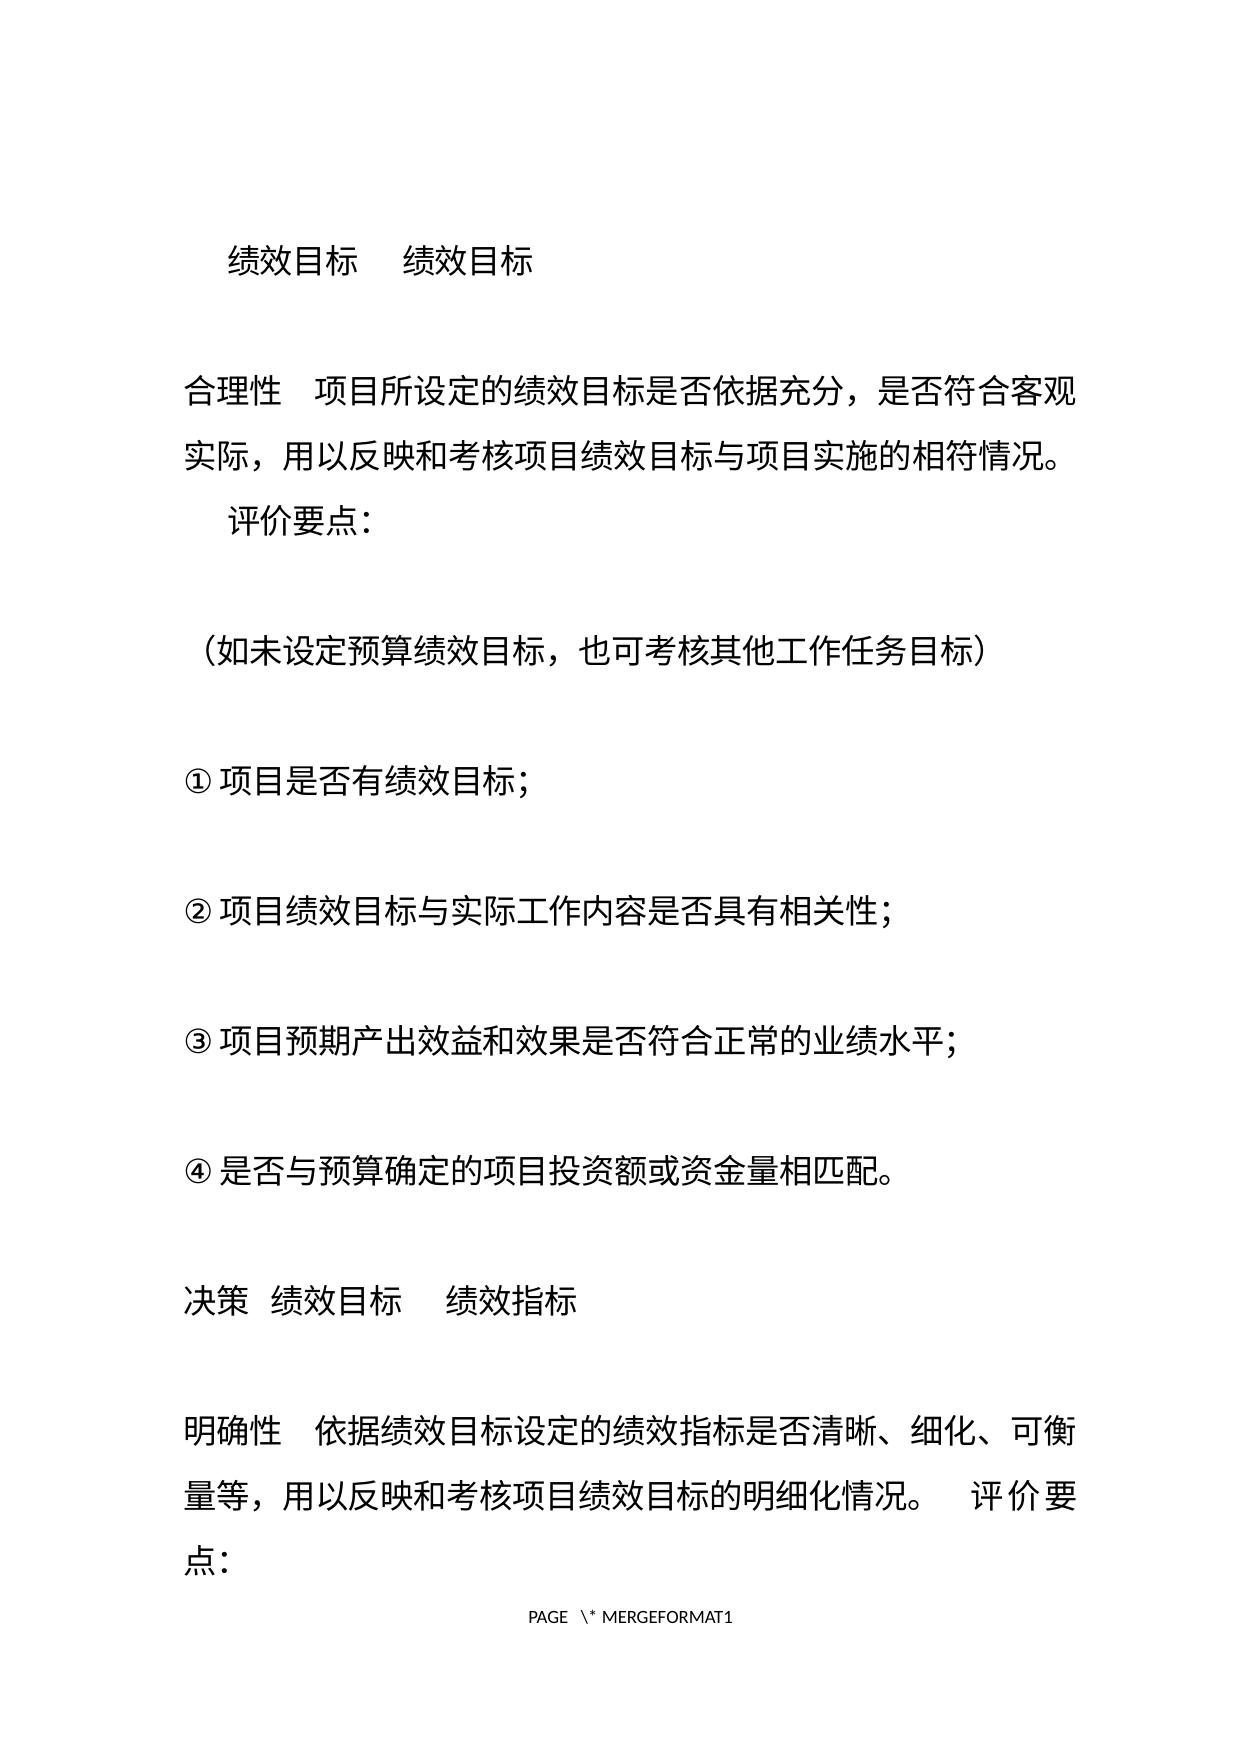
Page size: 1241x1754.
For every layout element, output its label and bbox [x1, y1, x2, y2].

text [183, 162, 1078, 1592]
